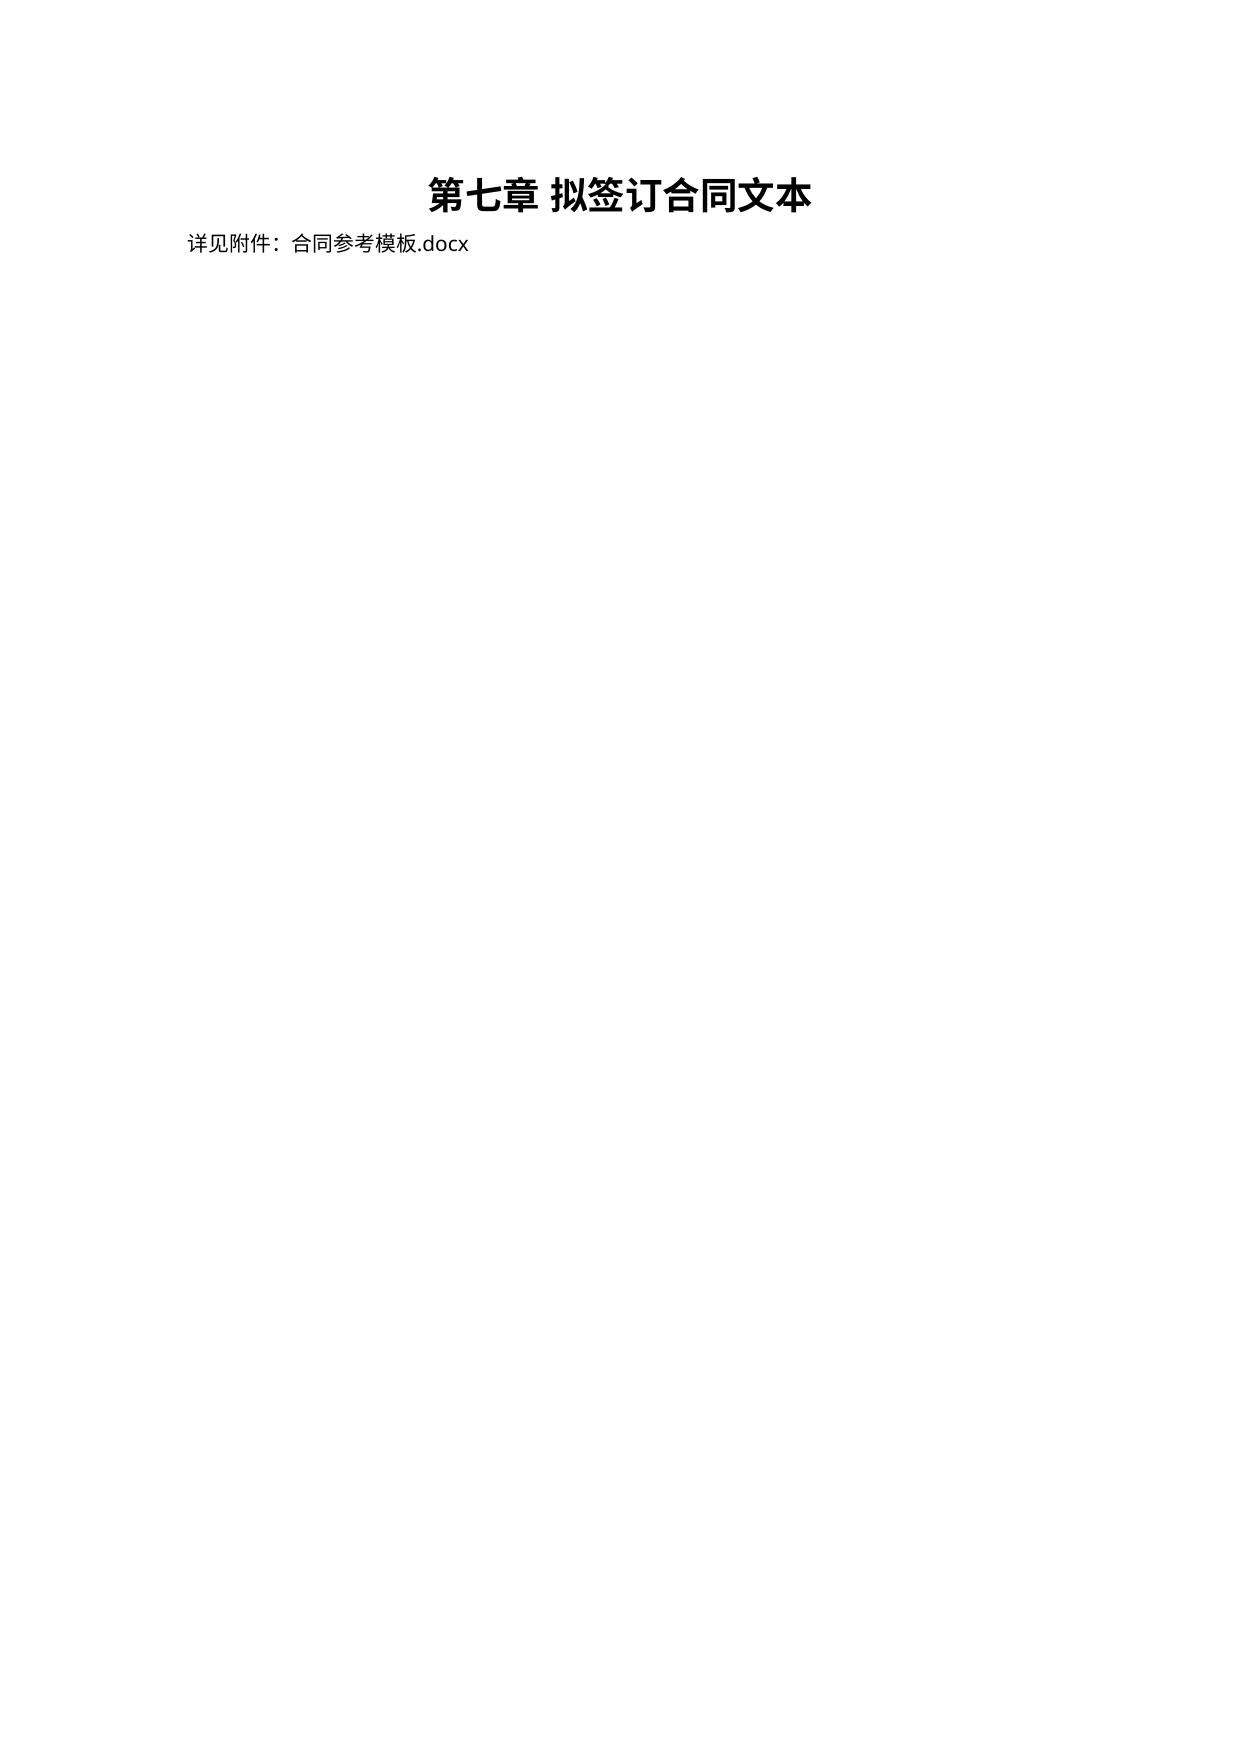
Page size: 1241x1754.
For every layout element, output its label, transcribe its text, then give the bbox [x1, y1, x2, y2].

text 详见附件：合同参考模板.docx [187, 227, 1053, 259]
text 第七章 拟签订合同文本 [187, 162, 1053, 227]
